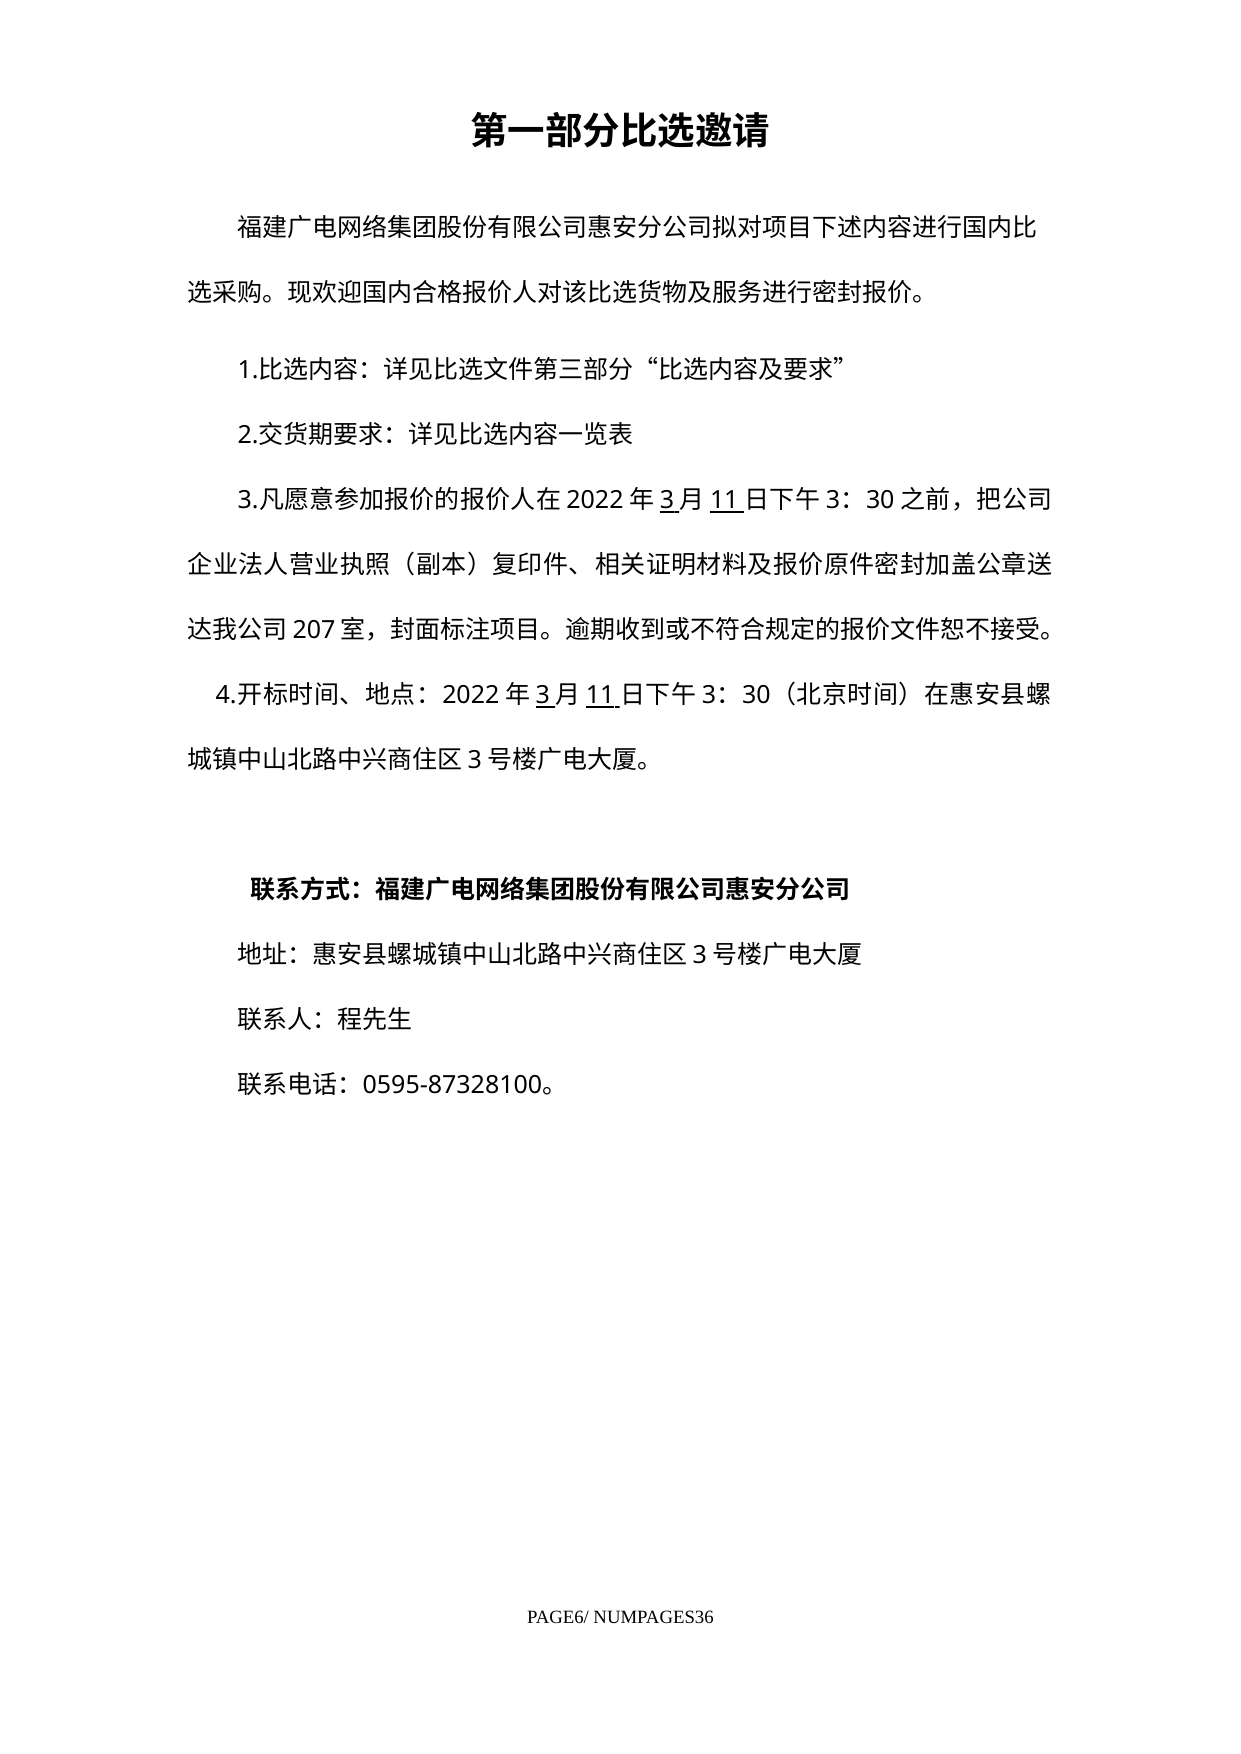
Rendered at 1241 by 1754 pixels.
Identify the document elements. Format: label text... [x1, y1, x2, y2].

text 2.交货期要求：详见比选内容一览表 [187, 400, 1053, 465]
text 联系方式：福建广电网络集团股份有限公司惠安分公司 [187, 855, 1053, 920]
text 福建广电网络集团股份有限公司惠安分公司拟对项目下述内容进行国内比选采购。现欢迎国内合格报价人对该比选货物及服务进行密封报价。 [187, 193, 1053, 323]
text 1.比选内容：详见比选文件第三部分“比选内容及要求” [187, 335, 1053, 400]
text 4.开标时间、地点：2022年3月11日下午3：30（北京时间）在惠安县螺城镇中山北路中兴商住区3号楼广电大厦。 [187, 660, 1053, 790]
text 3.凡愿意参加报价的报价人在2022年3月11日下午3：30之前，把公司企业法人营业执照（副本）复印件、相关证明材料及报价原件密封加盖公章送达我公司207室，封面标注项目。逾期收到或不符合规定的报价文件恕不接受。 [187, 465, 1053, 660]
text 联系人：程先生 [187, 985, 1053, 1050]
text 第一部分比选邀请 [187, 95, 1053, 160]
text 联系电话：0595-87328100。 [187, 1050, 1053, 1115]
text 地址：惠安县螺城镇中山北路中兴商住区3号楼广电大厦 [187, 920, 1053, 985]
